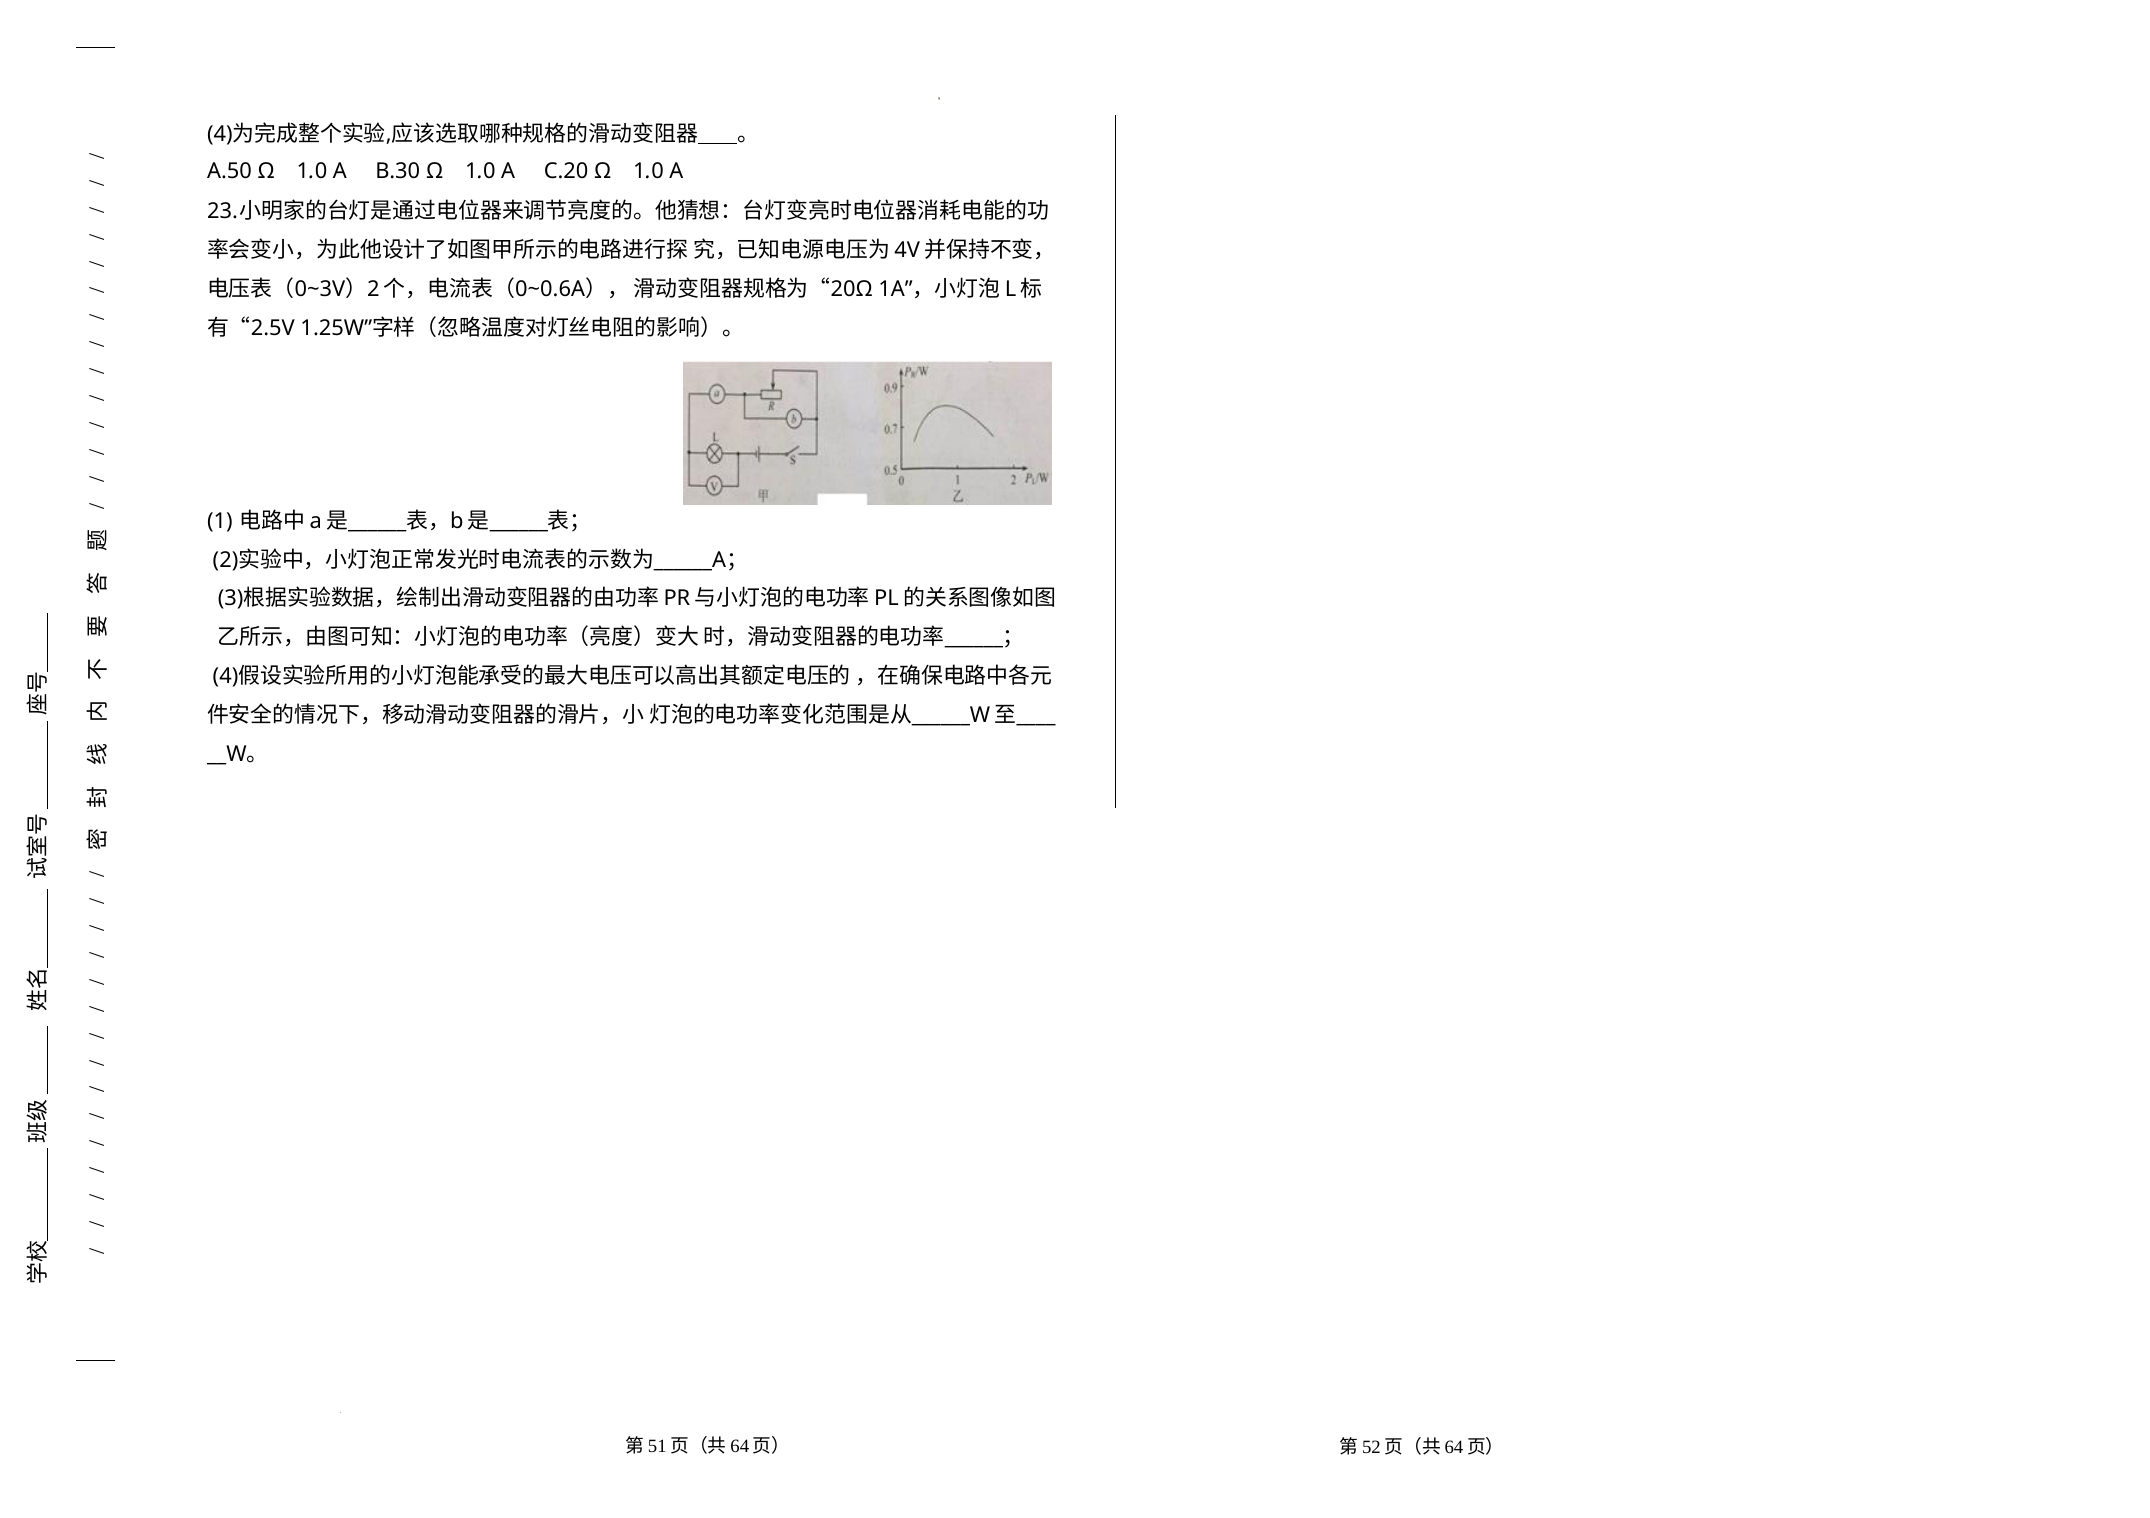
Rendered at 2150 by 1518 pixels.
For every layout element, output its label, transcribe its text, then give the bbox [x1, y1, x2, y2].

text A.50 Ω 1.0 A B.30 Ω 1.0 A C.20 Ω 1.0 A [207, 154, 1060, 187]
list (2)实验中，小灯泡正常发光时电流表的示数为______A； [207, 541, 1060, 574]
list 电路中a是______表，b是______表； [207, 502, 1060, 535]
list 小明家的台灯是通过电位器来调节亮度的。他猜想：台灯变亮时电位器消耗电能的功率会变小，为此他设计了如图甲所示的电路进行探 究，已知电源电压为4V并保持不变，电压表（0~3V）2个，电流表（0~0.6A）， 滑动变阻器规格为“20Ω 1A”，小灯泡L标有“2.5V 1.25W”字样（忽略温度对灯丝电阻的影响）。 [207, 193, 1060, 342]
list (3)根据实验数据，绘制出滑动变阻器的由功率PR与小灯泡的电功率PL的关系图像如图乙所示，由图可知：小灯泡的电功率（亮度）变大 时，滑动变阻器的电功率______； [218, 580, 1060, 652]
text (4)为完成整个实验,应该选取哪种规格的滑动变阻器 。 [207, 115, 1060, 148]
list (4)假设实验所用的小灯泡能承受的最大电压可以高出其额定电压的 ，在确保电路中各元件安全的情况下，移动滑动变阻器的滑片，小 灯泡的电功率变化范围是从______W至______W。 [207, 658, 1060, 768]
picture [683, 361, 1052, 505]
